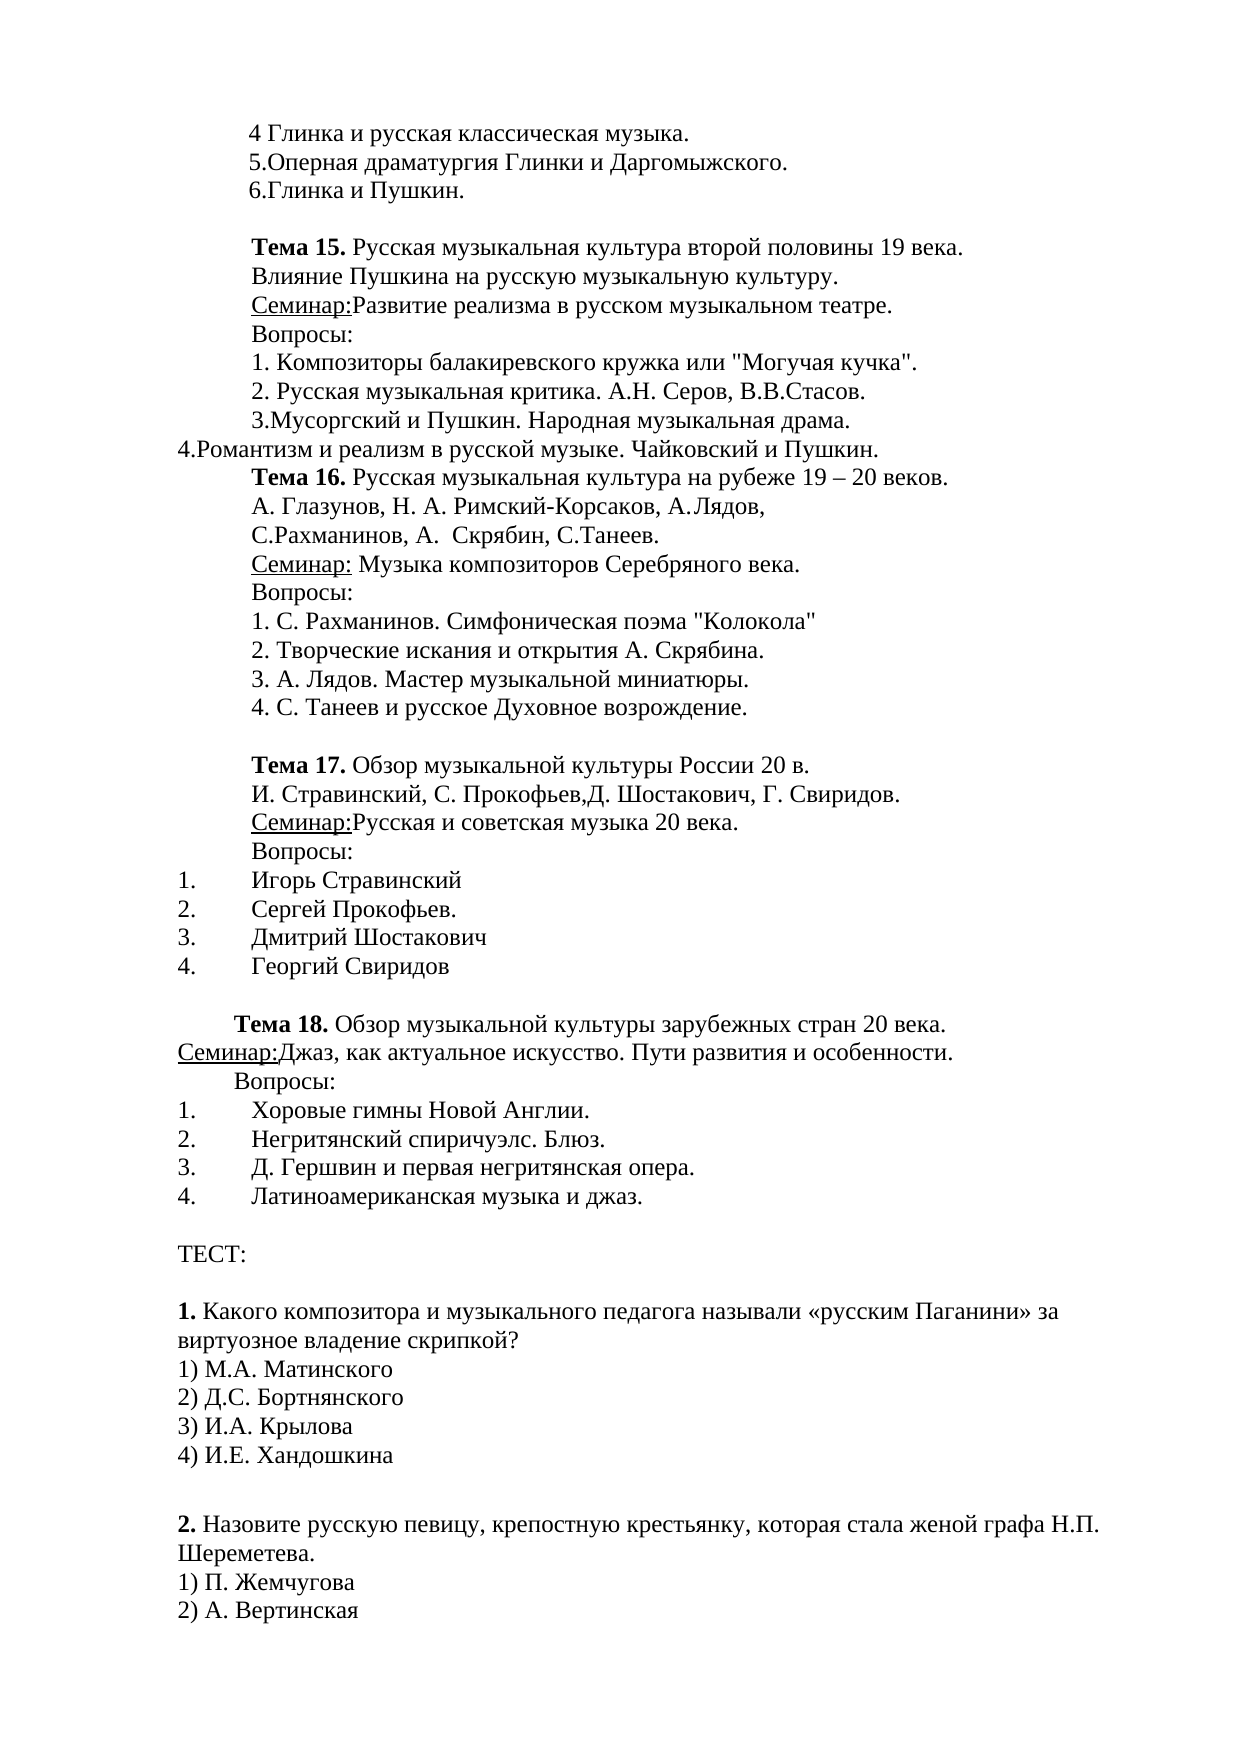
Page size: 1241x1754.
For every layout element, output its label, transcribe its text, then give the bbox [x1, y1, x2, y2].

text Тема 18. Обзор музыкальной культуры зарубежных стран 20 века. [177, 1009, 1152, 1037]
list Сергей Прокофьев. [177, 894, 1152, 922]
text 4. С. Танеев и русское Духовное возрождение. [177, 692, 1152, 721]
text 1) М.А. Матинского 2) Д.С. Бортнянского 3) И.А. Крылова 4) И.Е. Хандошкина [177, 1354, 1152, 1469]
text 3.Мусоргский и Пушкин. Народная музыкальная драма. [177, 405, 1152, 434]
text 6.Глинка и Пушкин. [229, 176, 1152, 204]
text Влияние Пушкина на русскую музыкальную культуру. [177, 261, 1152, 290]
text 1. Композиторы балакиревского кружка или "Могучая кучка". [177, 347, 1152, 376]
text И. Стравинский, С. Прокофьев,Д. Шостакович, Г. Свиридов. [177, 779, 1152, 807]
text Вопросы: [177, 1066, 1152, 1095]
text Вопросы: [177, 319, 1152, 347]
text 1. С. Рахманинов. Симфоническая поэма "Колокола" [177, 606, 1152, 635]
text 2. Русская музыкальная критика. А.Н. Серов, В.В.Стасов. [177, 376, 1152, 405]
text А. Глазунов, Н. А. Римский-Корсаков, А. Лядов, [177, 491, 1152, 520]
text 2. Назовите русскую певицу, крепостную крестьянку, которая стала женой графа Н.П. Шереметева. [177, 1509, 1152, 1567]
text С.Рахманинов, А. Скрябин, С.Танеев. [251, 520, 1152, 549]
list Д. Гершвин и первая негритянская опера. [177, 1152, 1152, 1181]
text 4.Романтизм и реализм в русской музыке. Чайковский и Пушкин. [177, 434, 1152, 462]
text Вопросы: [177, 836, 1152, 865]
list Латиноамериканская музыка и джаз. [177, 1181, 1152, 1210]
list Игорь Стравинский [177, 865, 1152, 894]
text ТЕСТ: [177, 1239, 1152, 1267]
text Тема 15. Русская музыкальная культура второй половины 19 века. [177, 232, 1152, 261]
list Негритянский спиричуэлс. Блюз. [177, 1124, 1152, 1152]
text 1. Какого композитора и музыкального педагога называли «русским Паганини» за виртуозное владение скрипкой? [177, 1296, 1152, 1354]
text Тема 17. Обзор музыкальной культуры России 20 в. [177, 750, 1152, 779]
list Георгий Свиридов [177, 951, 1152, 980]
text Семинар: Музыка композиторов Серебряного века. [177, 549, 1152, 577]
text Тема 16. Русская музыкальная культура на рубеже 19 – 20 веков. [177, 462, 1152, 491]
text Вопросы: [177, 577, 1152, 606]
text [177, 1567, 1152, 1624]
text Семинар:Развитие реализма в русском музыкальном театре. [229, 290, 1152, 319]
text Семинар:Русская и советская музыка 20 века. [229, 807, 1152, 836]
text 5.Оперная драматургия Глинки и Даргомыжского. [229, 147, 1152, 176]
text 3. А. Лядов. Мастер музыкальной миниатюры. [177, 664, 1152, 692]
list Хоровые гимны Новой Англии. [177, 1095, 1152, 1124]
text Семинар:Джаз, как актуальное искусство. Пути развития и особенности. [177, 1037, 1152, 1066]
text 4 Глинка и русская классическая музыка. [229, 118, 1152, 147]
text 2. Творческие искания и открытия А. Скрябина. [177, 635, 1152, 664]
list Дмитрий Шостакович [177, 922, 1152, 951]
